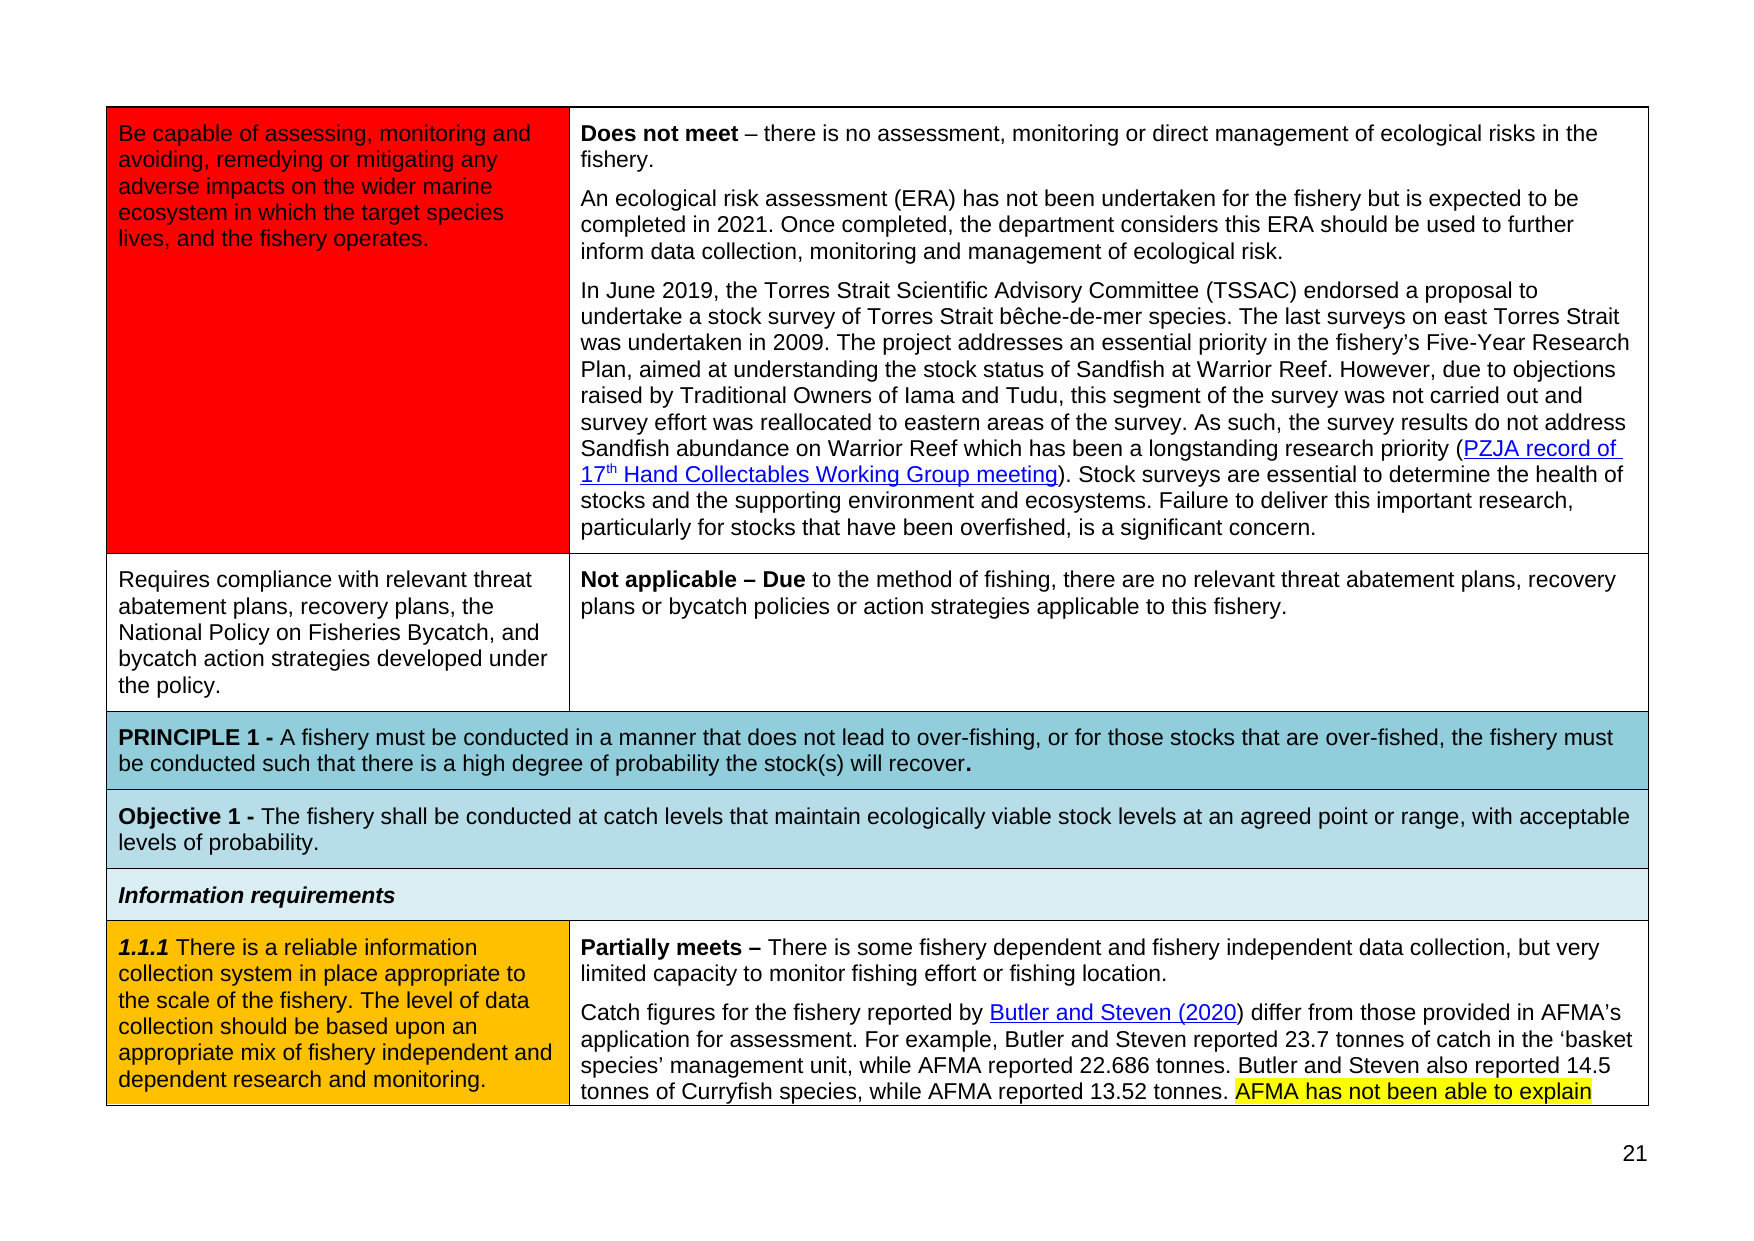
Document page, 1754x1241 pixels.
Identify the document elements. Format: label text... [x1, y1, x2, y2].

table_cell Does not meet – there is no assessment, monitoring or direct management of ecological risks in the fishery. An ecological risk assessment (ERA) has not been undertaken for the fishery but is expected to be completed in 2021. Once completed, the department considers this ERA should be used to further inform data collection, monitoring and management of ecological risk. In June 2019, the Torres Strait Scientific Advisory Committee (TSSAC) endorsed a proposal to undertake a stock survey of Torres Strait bêche-de-mer species. The last surveys on east Torres Strait was undertaken in 2009. The project addresses an essential priority in the fishery’s Five-Year Research Plan, aimed at understanding the stock status of Sandfish at Warrior Reef. However, due to objections raised by Traditional Owners of Iama and Tudu, this segment of the survey was not carried out and survey effort was reallocated to eastern areas of the survey. As such, the survey results do not address Sandfish abundance on Warrior Reef which has been a longstanding research priority (PZJA record of 17th Hand Collectables Working Group meeting). Stock surveys are essential to determine the health of stocks and the supporting environment and ecosystems. Failure to deliver this important research, particularly for stocks that have been overfished, is a significant concern. [570, 108, 1648, 553]
table_cell Information requirements [107, 869, 1648, 920]
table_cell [107, 921, 569, 1104]
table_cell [570, 921, 1648, 1104]
table_cell Objective 1 - The fishery shall be conducted at catch levels that maintain ecologically viable stock levels at an agreed point or range, with acceptable levels of probability. [107, 790, 1648, 868]
table_cell PRINCIPLE 1 - A fishery must be conducted in a manner that does not lead to over-fishing, or for those stocks that are over-fished, the fishery must be conducted such that there is a high degree of probability the stock(s) will recover. [107, 712, 1648, 789]
table_cell Be capable of assessing, monitoring and avoiding, remedying or mitigating any adverse impacts on the wider marine ecosystem in which the target species lives, and the fishery operates. [107, 108, 569, 553]
table_cell Requires compliance with relevant threat abatement plans, recovery plans, the National Policy on Fisheries Bycatch, and bycatch action strategies developed under the policy. [107, 554, 569, 711]
table_cell Not applicable – Due to the method of fishing, there are no relevant threat abatement plans, recovery plans or bycatch policies or action strategies applicable to this fishery. [570, 554, 1648, 711]
